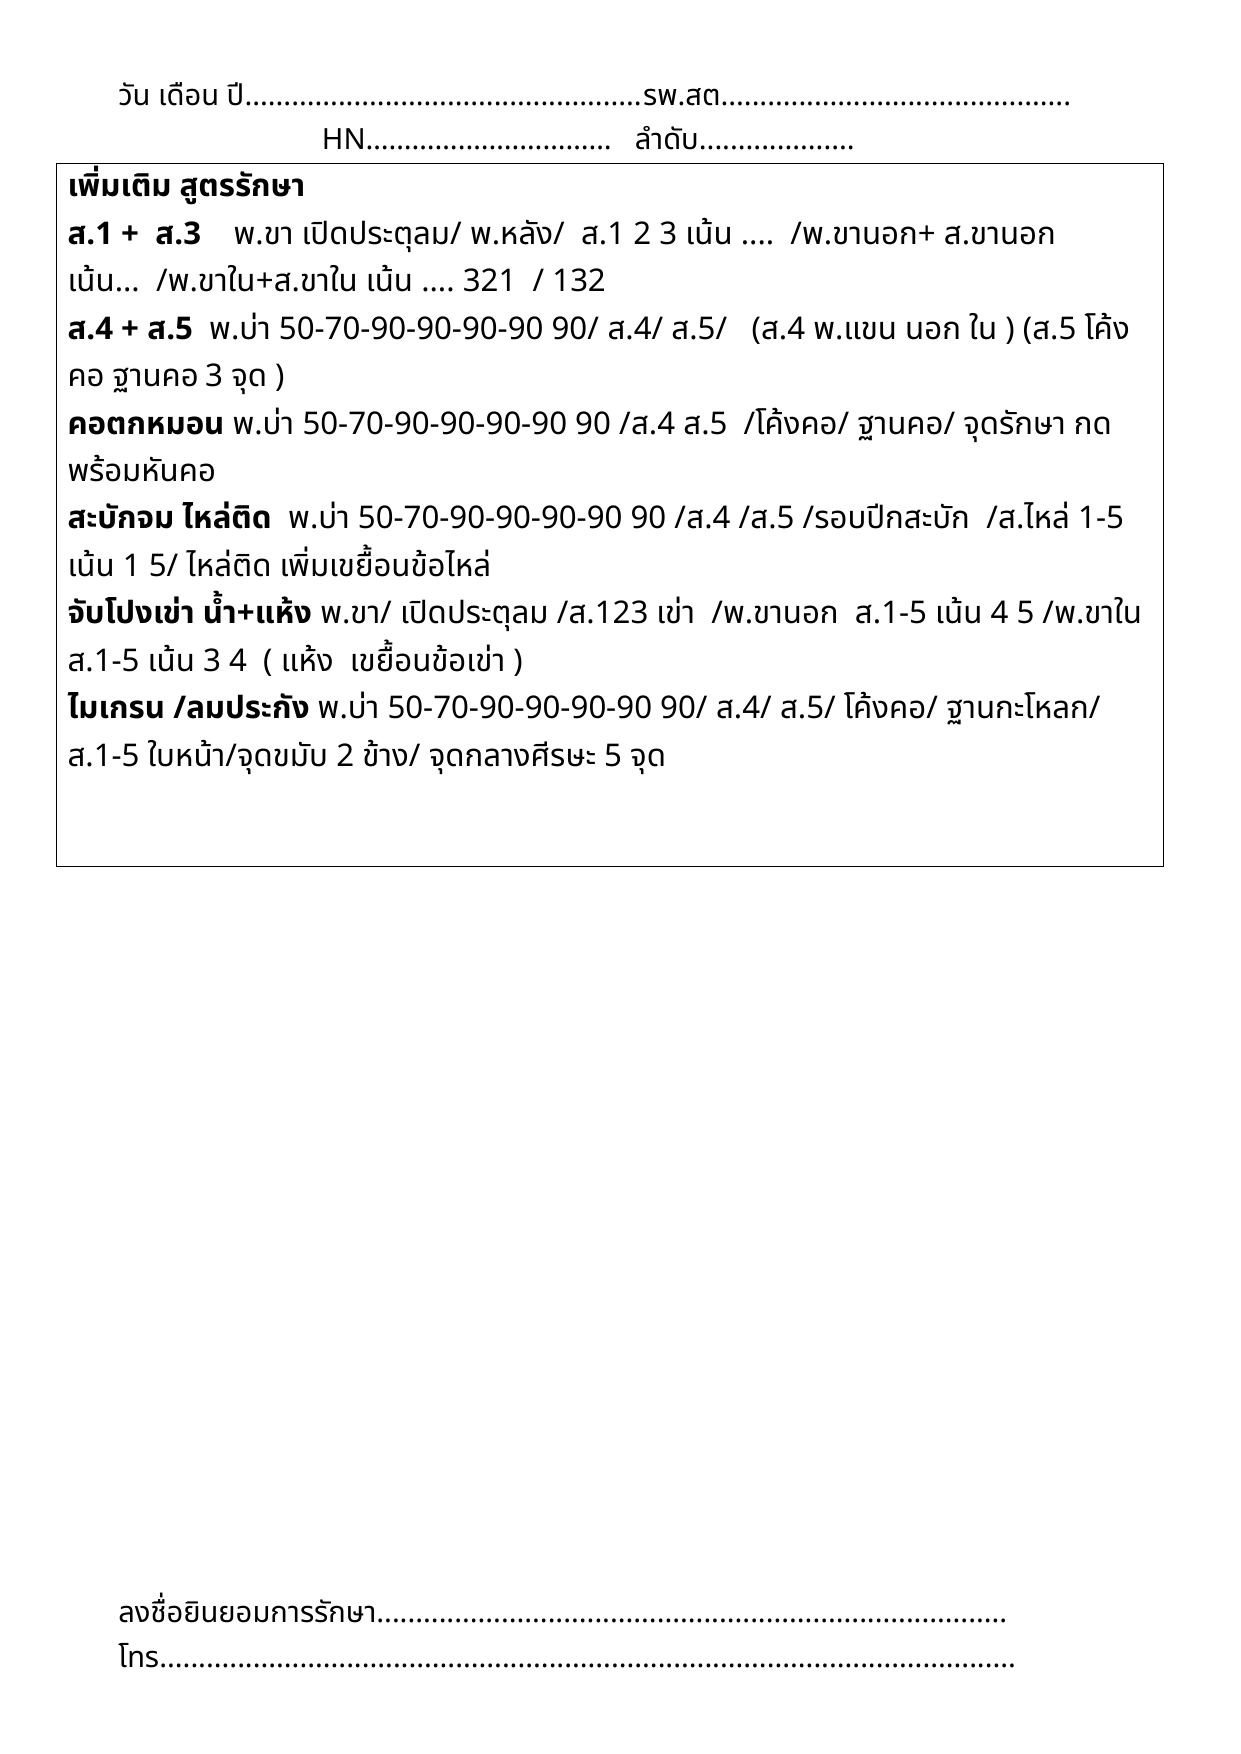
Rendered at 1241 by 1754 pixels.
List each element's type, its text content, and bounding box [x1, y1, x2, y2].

table_cell เพิ่มเติม สูตรรักษา ส.1 + ส.3 พ.ขา เปิดประตุลม/ พ.หลัง/ ส.1 2 3 เน้น .... /พ.ขานอก+ ส.ขานอก เน้น... /พ.ขาใน+ส.ขาใน เน้น .... 321 / 132 ส.4 + ส.5 พ.บ่า 50-70-90-90-90-90 90/ ส.4/ ส.5/ (ส.4 พ.แขน นอก ใน ) (ส.5 โค้งคอ ฐานคอ3 จุด ) คอตกหมอน พ.บ่า 50-70-90-90-90-90 90 /ส.4 ส.5 /โค้งคอ/ ฐานคอ/ จุดรักษา กด พร้อมหันคอ สะบักจม ไหล่ติด พ.บ่า 50-70-90-90-90-90 90 /ส.4 /ส.5 /รอบปีกสะบัก /ส.ไหล่ 1-5 เน้น 1 5/ ไหล่ติด เพิ่มเขยื้อนข้อไหล่ จับโปงเข่า น้ำ+แห้ง พ.ขา/ เปิดประตุลม /ส.123 เข่า /พ.ขานอก ส.1-5 เน้น 4 5 /พ.ขาใน ส.1-5 เน้น 3 4 ( แห้ง เขยื้อนข้อเข่า ) ไมเกรน /ลมประกัง พ.บ่า 50-70-90-90-90-90 90/ ส.4/ ส.5/ โค้งคอ/ ฐานกะโหลก/ ส.1-5 ใบหน้า/จุดขมับ 2 ข้าง/ จุดกลางศีรษะ 5 จุด [57, 164, 1163, 866]
